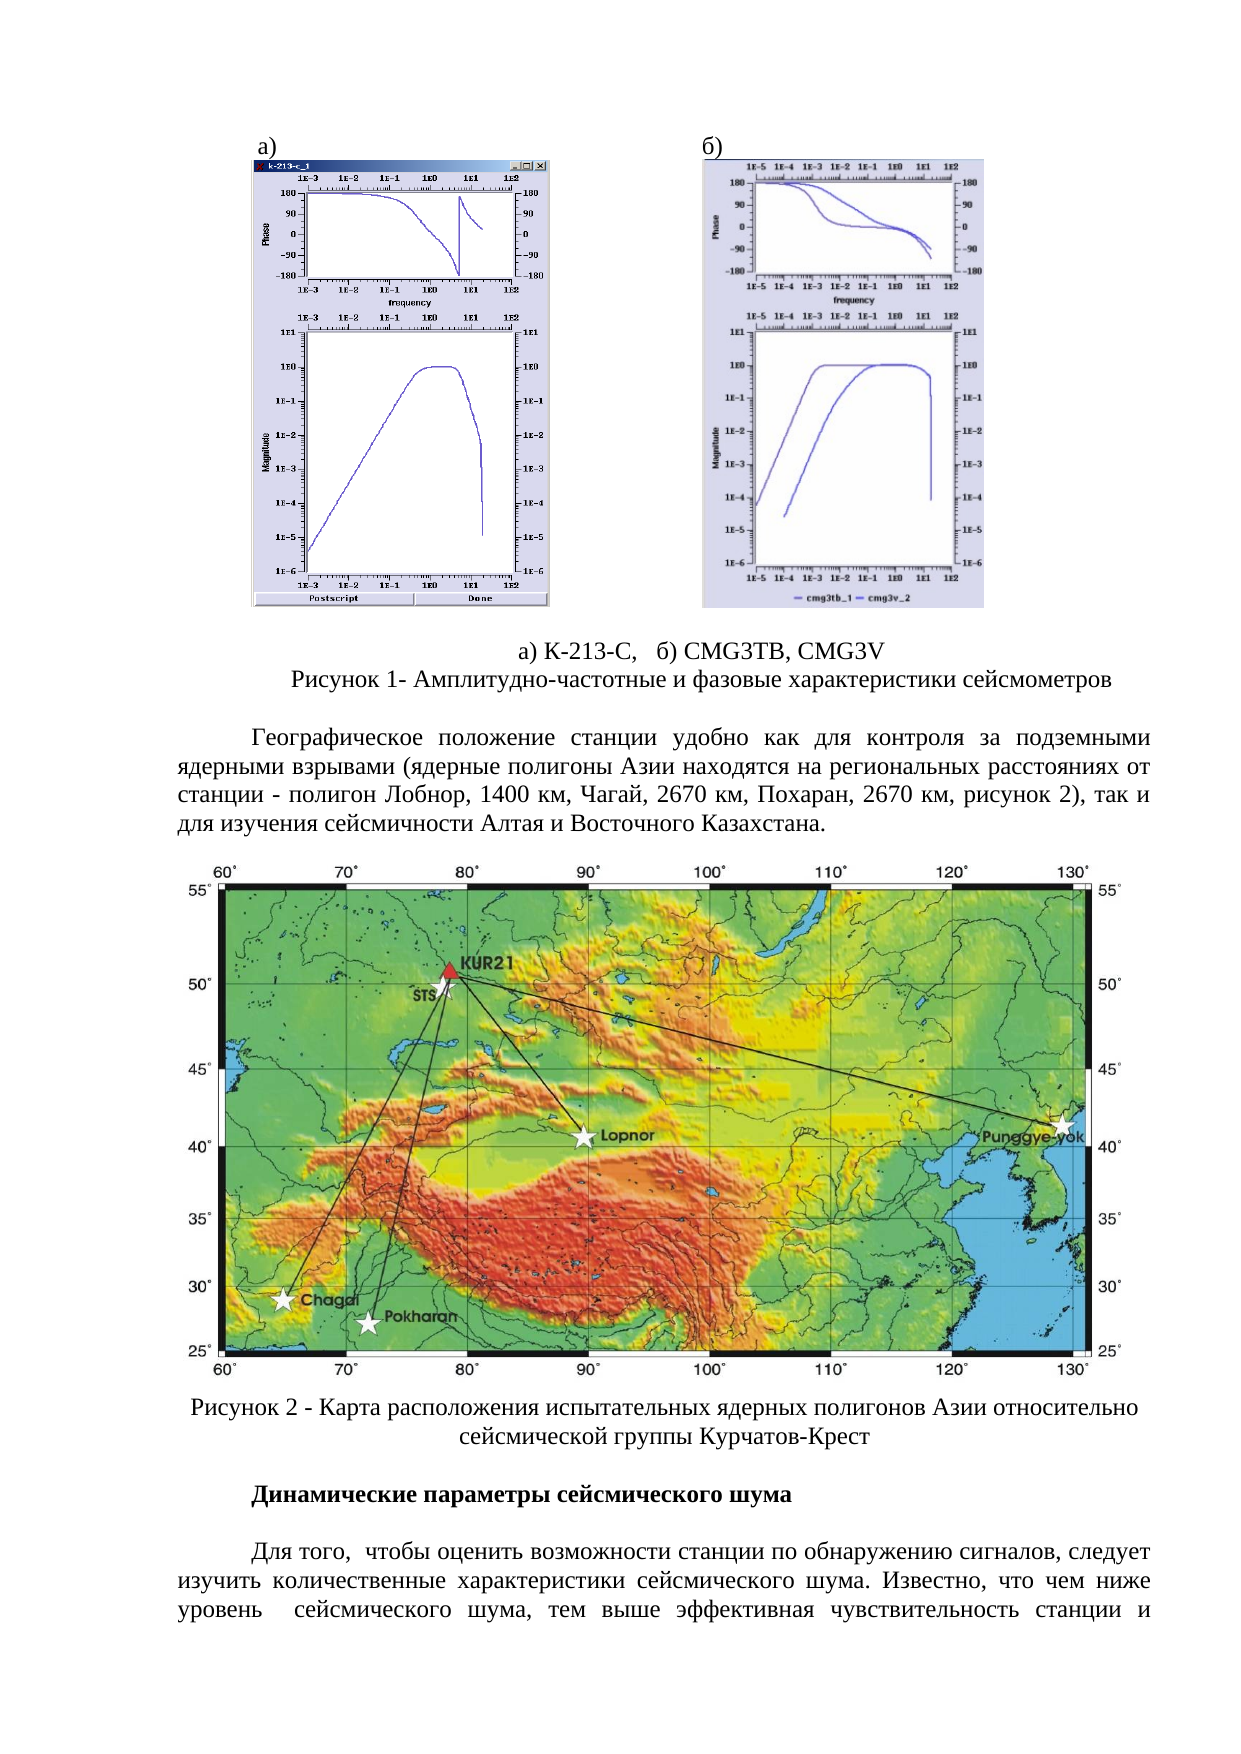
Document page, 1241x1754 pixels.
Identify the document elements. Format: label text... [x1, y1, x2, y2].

picture [702, 160, 984, 608]
text а) К-213-С, б) CMG3TB, CMG3V [177, 636, 1152, 664]
text Рисунок 1- Амплитудно-частотные и фазовые характеристики сейсмометров [177, 664, 1152, 693]
text Рисунок 2 - Карта расположения испытательных ядерных полигонов Азии относительно сейсмической группы Курчатов-Крест [177, 1392, 1152, 1450]
text а) б) [177, 131, 1152, 160]
picture [177, 865, 1121, 1393]
text Географическое положение станции удобно как для контроля за подземными ядерными взрывами (ядерные полигоны Азии находятся на региональных расстояниях от станции - полигон Лобнор, 1400 км, Чагай, 2670 км, Похаран, 2670 км, рисунок 2), так и для изучения сейсмичности Алтая и Восточного Казахстана. [177, 722, 1152, 837]
text Динамические параметры сейсмического шума [177, 1479, 1152, 1507]
picture [251, 160, 550, 607]
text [177, 1536, 1152, 1622]
